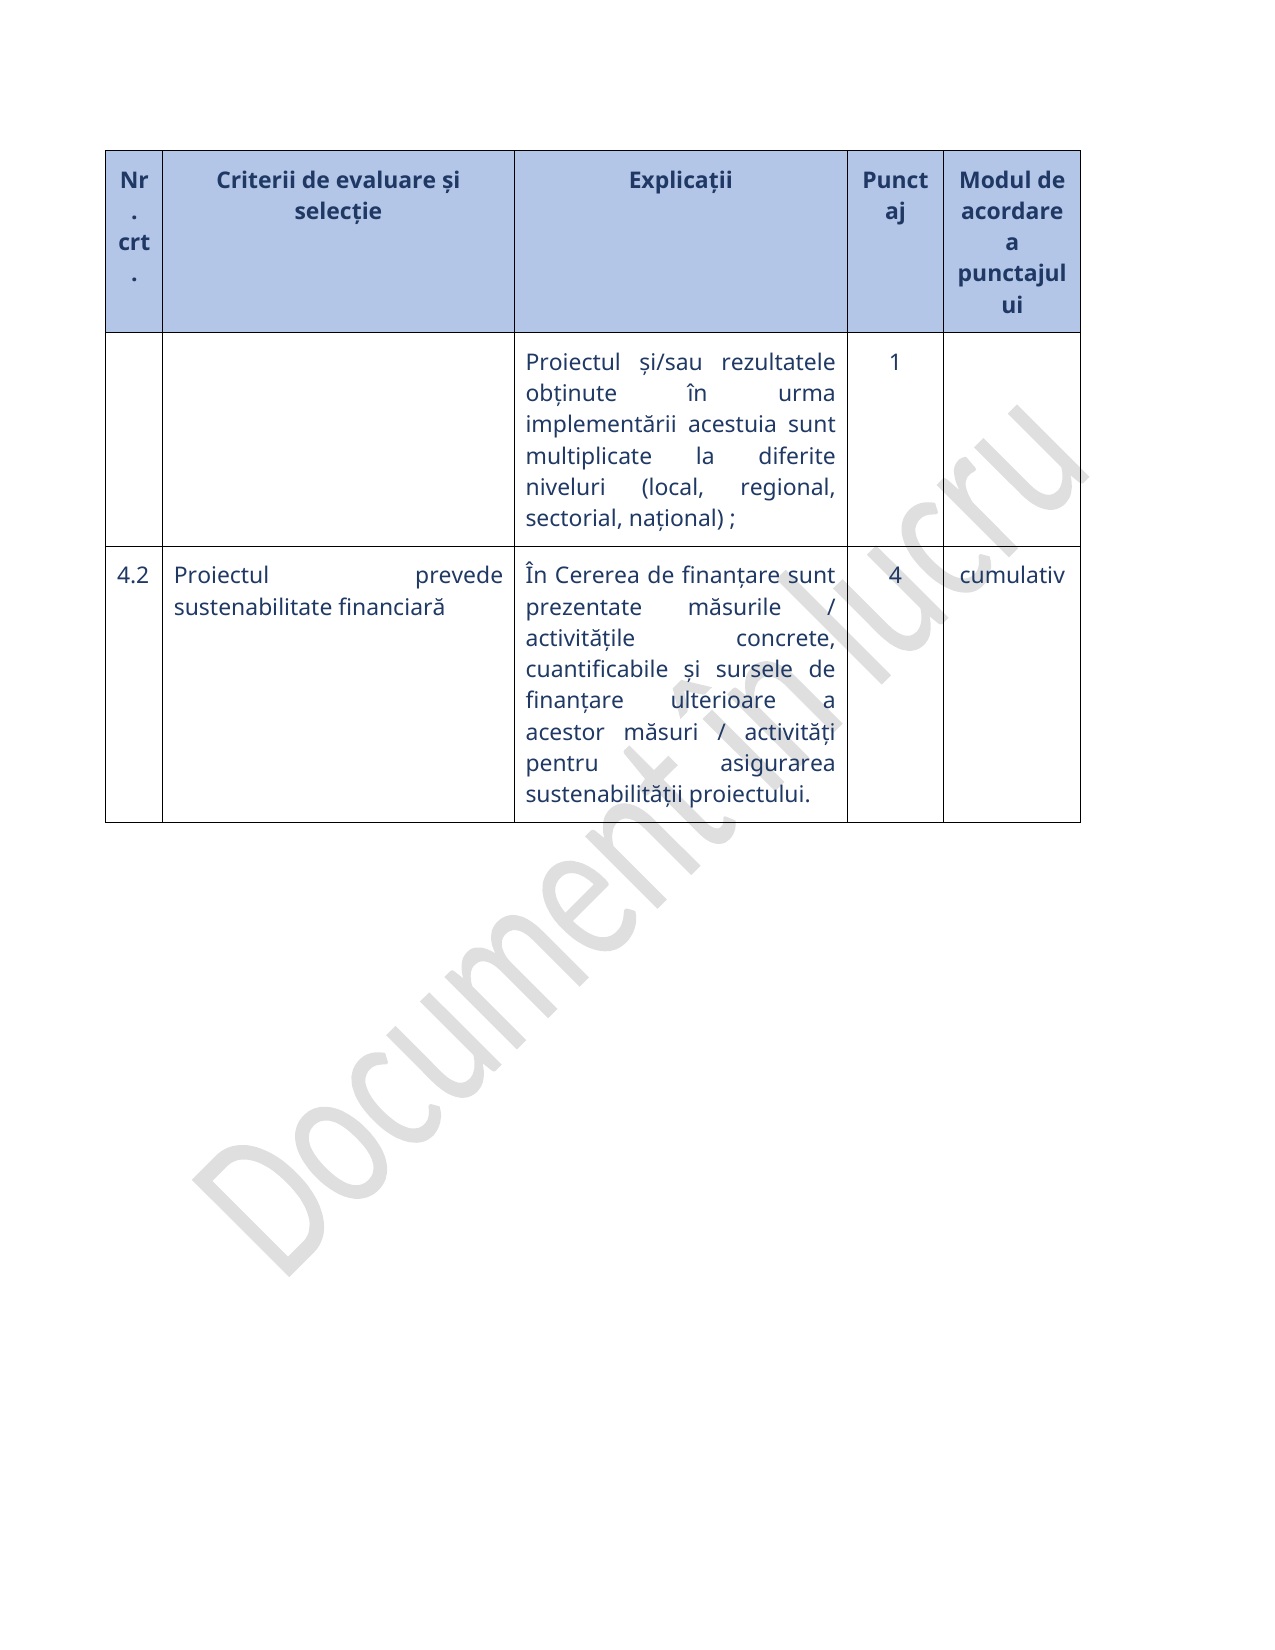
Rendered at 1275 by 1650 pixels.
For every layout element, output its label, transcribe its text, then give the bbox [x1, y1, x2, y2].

table_cell 1 [848, 333, 943, 546]
table_cell 4.2 [106, 547, 162, 822]
table_cell Proiectul prevede sustenabilitate financiară [163, 547, 514, 822]
table_cell cumulativ [944, 547, 1080, 822]
table_header Nr. crt. [106, 151, 162, 332]
table_header Explicații [515, 151, 847, 332]
table_cell 4 [848, 547, 943, 822]
table_header Criterii de evaluare și selecție [163, 151, 514, 332]
table_cell Proiectul și/sau rezultatele obținute în urma implementării acestuia sunt multiplicate la diferite niveluri (local, regional, sectorial, național) ; [515, 333, 847, 546]
table_cell În Cererea de finanțare sunt prezentate măsurile / activitățile concrete, cuantificabile și sursele de finanțare ulterioare a acestor măsuri / activități pentru asigurarea sustenabilității proiectului. [515, 547, 847, 822]
table_header Punctaj [848, 151, 943, 332]
table_header Modul de acordare a punctajului [944, 151, 1080, 332]
